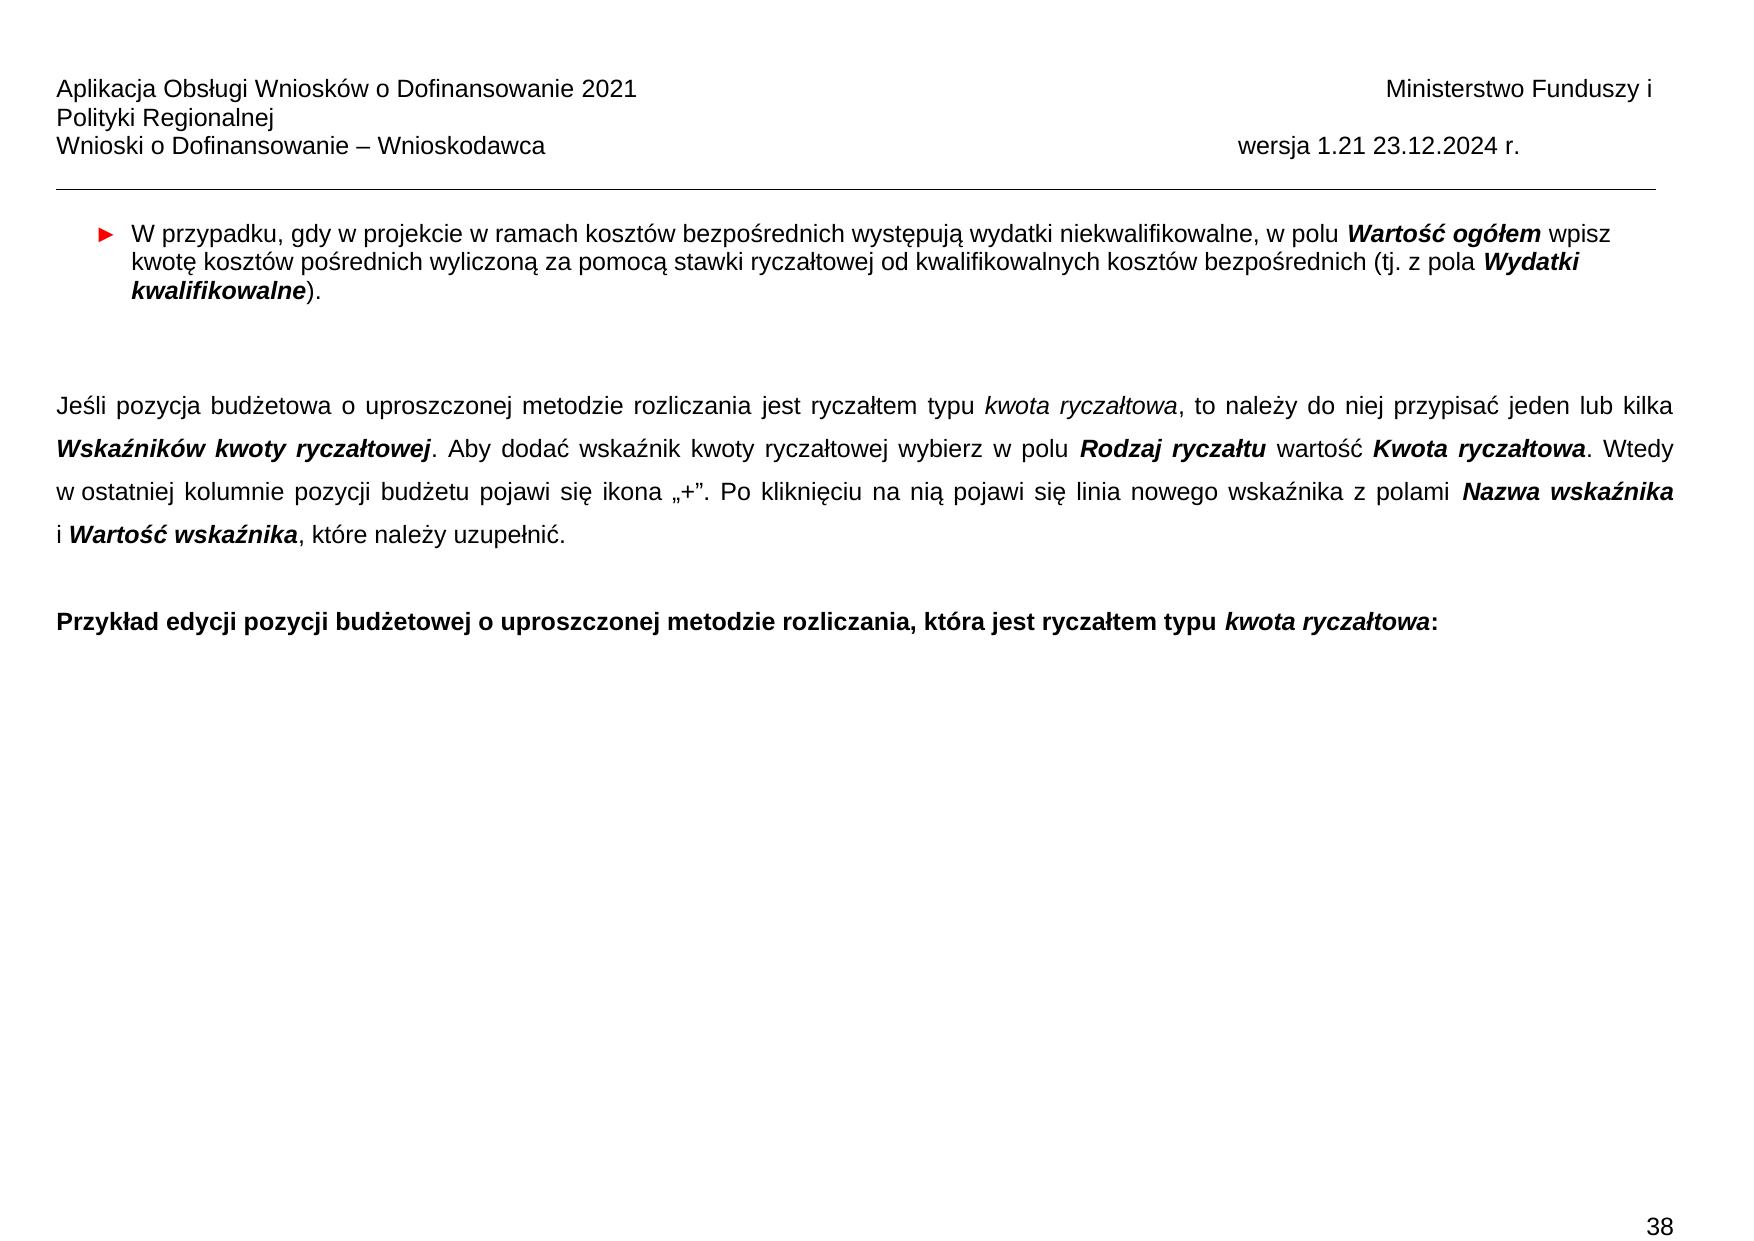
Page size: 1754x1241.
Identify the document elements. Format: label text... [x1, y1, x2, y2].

text Jeśli pozycja budżetowa o uproszczonej metodzie rozliczania jest ryczałtem typu kwota ryczałtowa, to należy do niej przypisać jeden lub kilka Wskaźników kwoty ryczałtowej. Aby dodać wskaźnik kwoty ryczałtowej wybierz w polu Rodzaj ryczałtu wartość Kwota ryczałtowa. Wtedy w ostatniej kolumnie pozycji budżetu pojawi się ikona „+”. Po kliknięciu na nią pojawi się linia nowego wskaźnika z polami Nazwa wskaźnika i Wartość wskaźnika, które należy uzupełnić. [56, 391, 1674, 549]
list W przypadku, gdy w projekcie w ramach kosztów bezpośrednich występują wydatki niekwalifikowalne, w polu Wartość ogółem wpisz kwotę kosztów pośrednich wyliczoną za pomocą stawki ryczałtowej od kwalifikowalnych kosztów bezpośrednich (tj. z pola Wydatki kwalifikowalne). [94, 219, 1674, 305]
text Przykład edycji pozycji budżetowej o uproszczonej metodzie rozliczania, która jest ryczałtem typu kwota ryczałtowa: [56, 607, 1674, 636]
